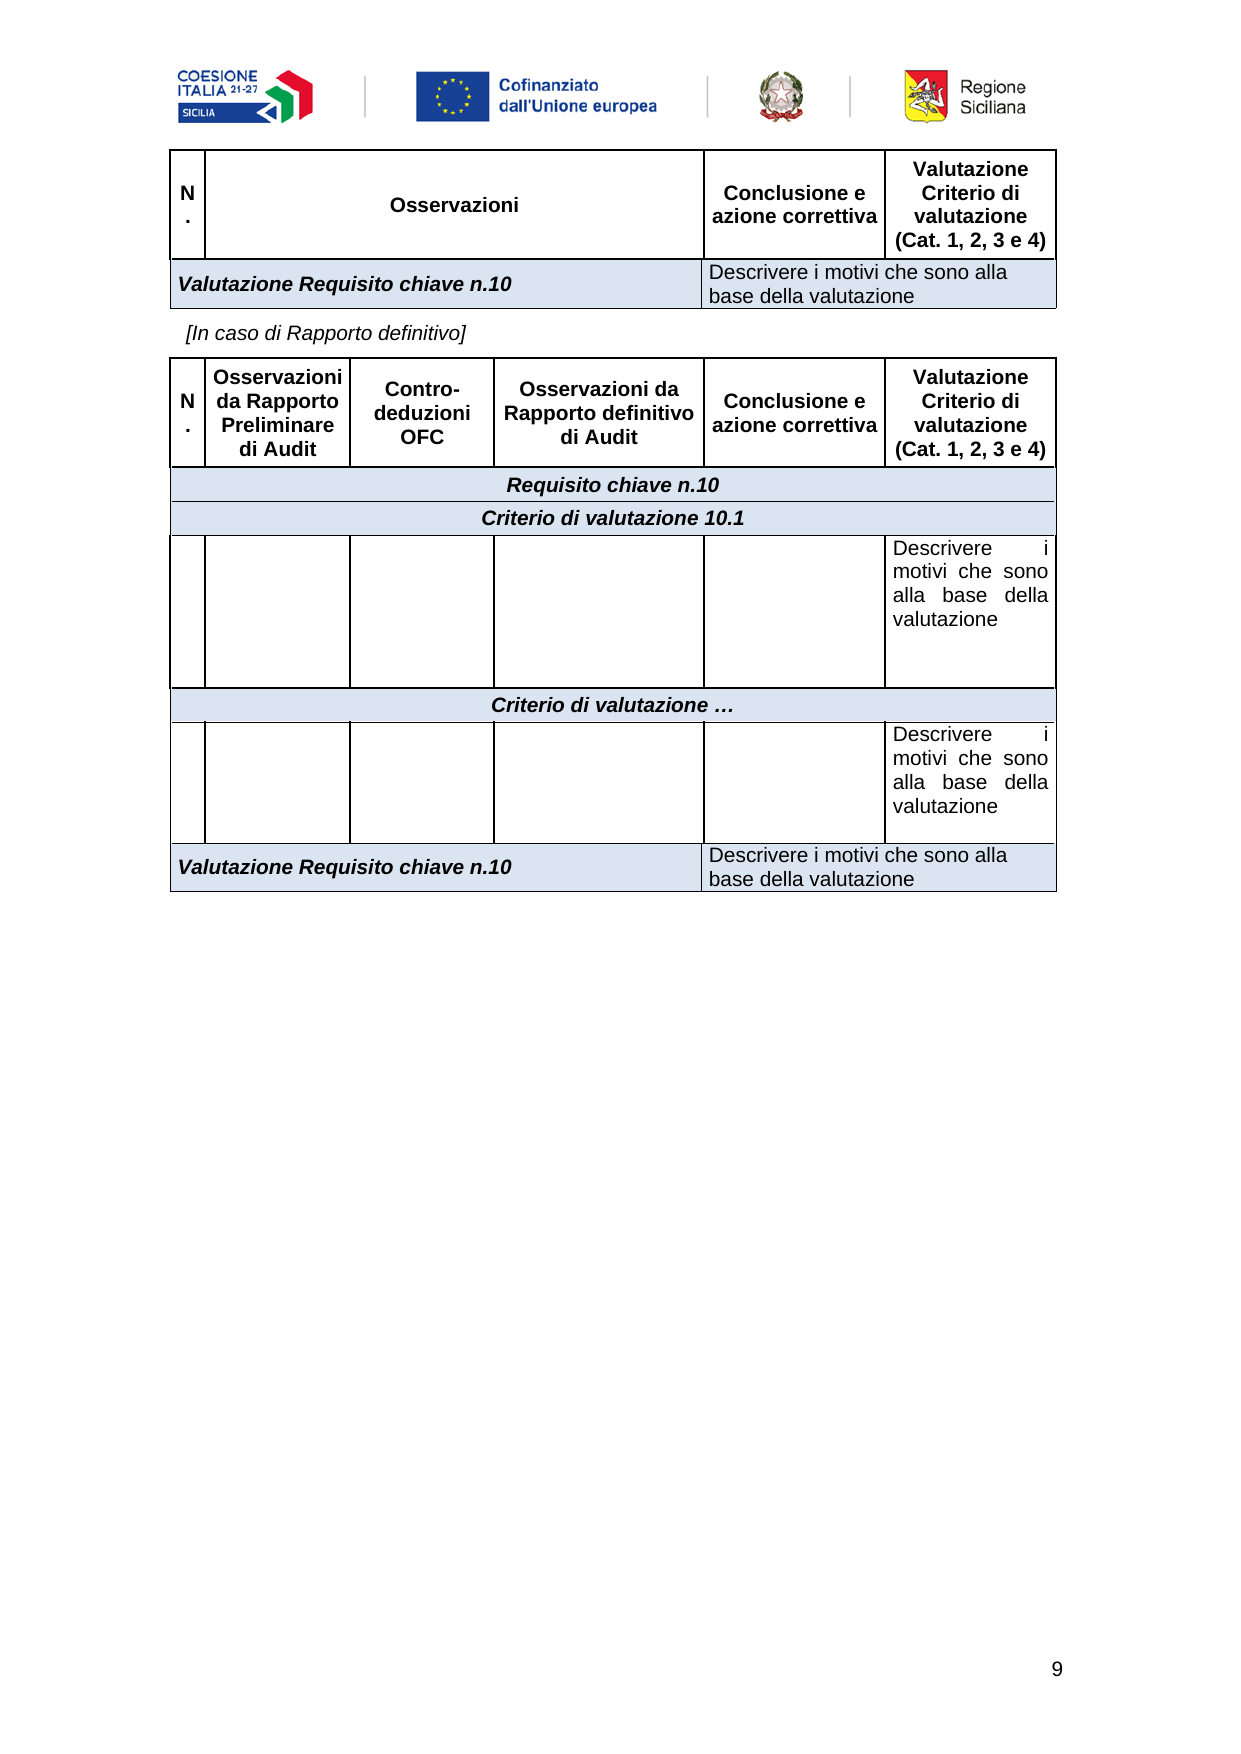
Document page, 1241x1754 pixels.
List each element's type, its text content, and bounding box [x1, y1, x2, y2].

table_cell [171, 723, 204, 843]
table_cell Descrivere i motivi che sono alla base della valutazione [702, 843, 1056, 891]
table_cell Criterio di valutazione 10.1 [171, 501, 1056, 535]
picture [177, 44, 1064, 149]
table_cell [206, 723, 349, 843]
table_cell [171, 536, 204, 687]
table_cell [495, 723, 703, 843]
table_cell [351, 656, 493, 687]
text [In caso di Rapporto definitivo] [180, 321, 1063, 345]
table_header Conclusione e azione correttiva [705, 359, 884, 466]
table_cell [705, 723, 884, 843]
table_cell [705, 536, 884, 656]
table_cell Descrivere i motivi che sono alla base della valutazione [886, 721, 1056, 843]
table_header Contro- deduzioni OFC [351, 359, 493, 466]
table_cell Criterio di valutazione … [171, 687, 1056, 721]
table_cell Descrivere i motivi che sono alla base della valutazione [702, 258, 1056, 308]
table_header N. [171, 151, 204, 258]
table_header Osservazioni da Rapporto Preliminare di Audit [206, 359, 349, 466]
table_cell [206, 536, 349, 687]
table_header Osservazioni [206, 151, 703, 258]
table_cell [351, 536, 493, 656]
table_cell [705, 656, 884, 687]
table_header Valutazione Criterio di valutazione (Cat. 1, 2, 3 e 4) [886, 359, 1055, 466]
table_header Valutazione Criterio di valutazione (Cat. 1, 2, 3 e 4) [886, 151, 1055, 258]
table_cell Descrivere i motivi che sono alla base della valutazione [886, 535, 1055, 656]
table_cell [351, 723, 493, 843]
table_cell [886, 656, 1055, 687]
table_cell Requisito chiave n.10 [171, 466, 1056, 501]
table_cell Valutazione Requisito chiave n.10 [171, 844, 701, 891]
table_header Conclusione e azione correttiva [705, 151, 884, 258]
table_cell [495, 536, 703, 687]
table_header N. [171, 359, 204, 466]
table_header Osservazioni da Rapporto definitivo di Audit [495, 359, 703, 466]
table_cell Valutazione Requisito chiave n.10 [171, 259, 701, 308]
